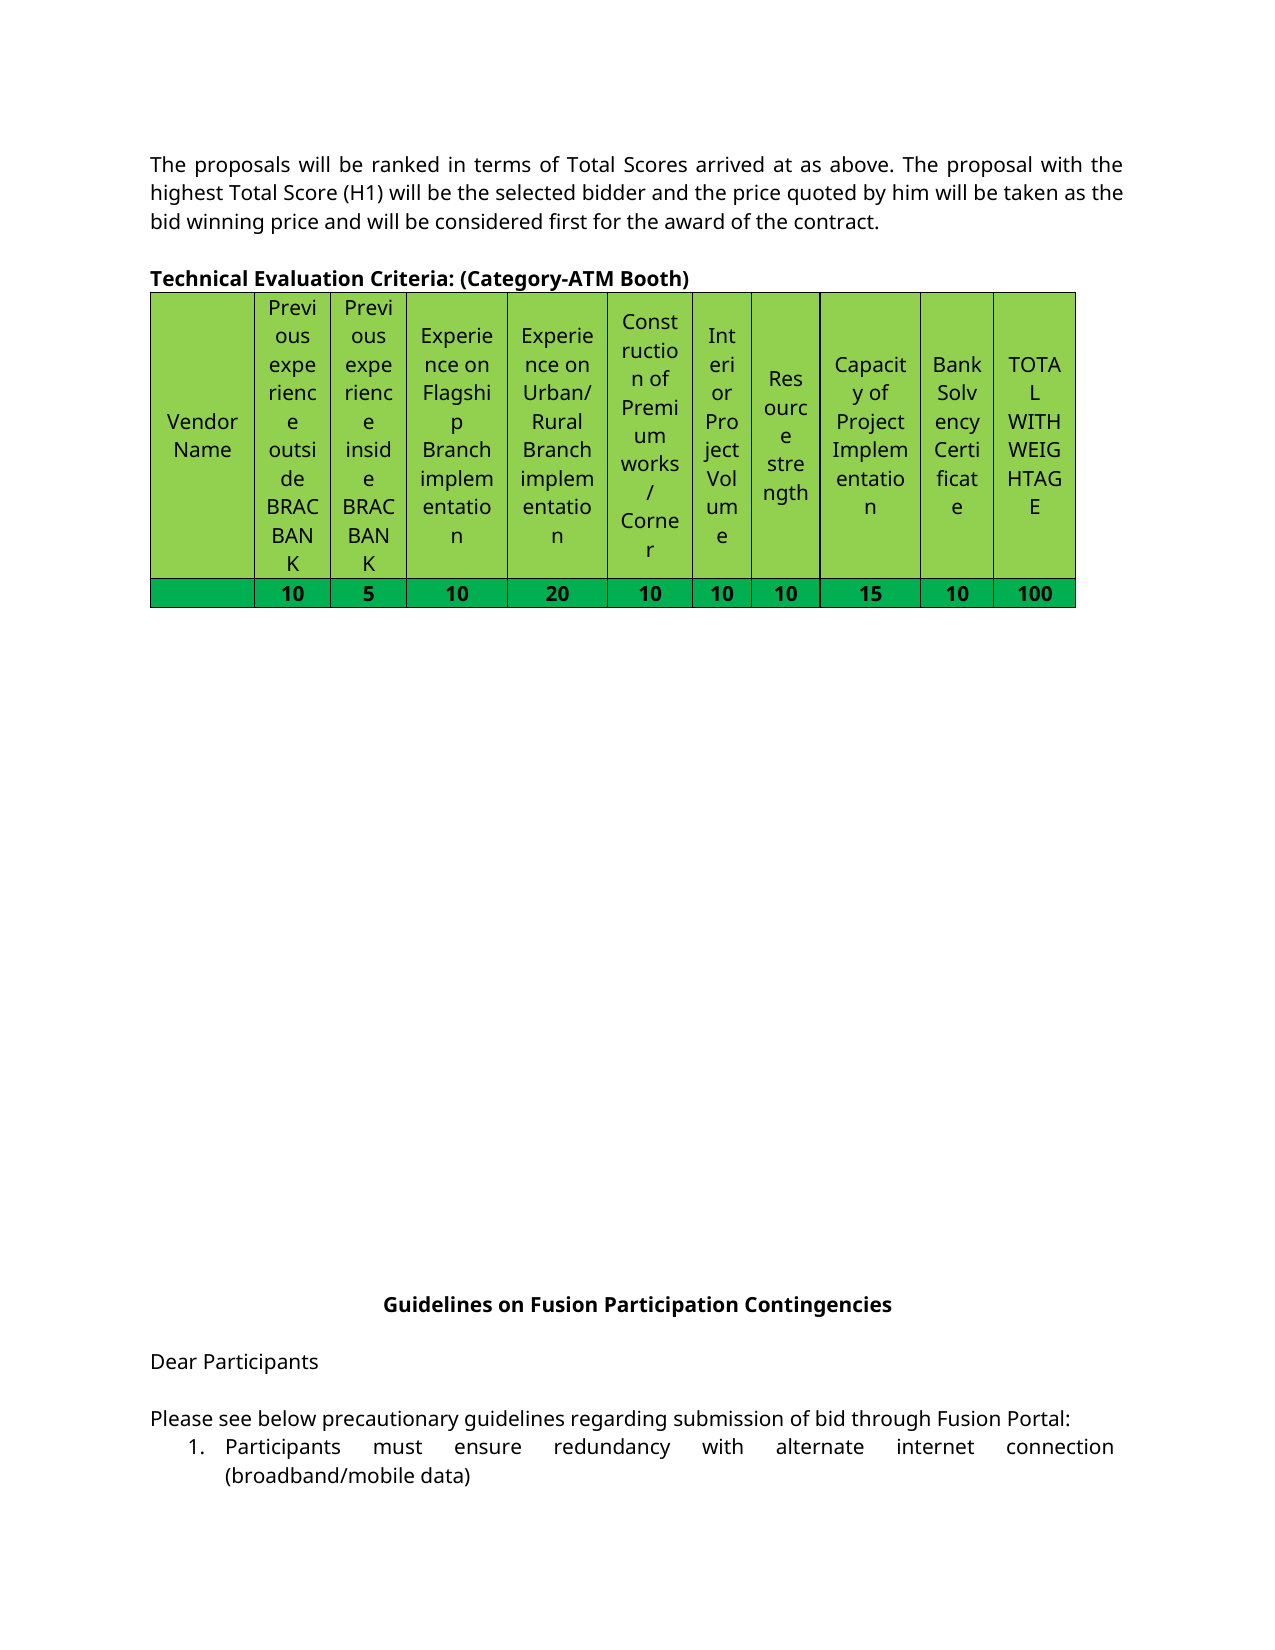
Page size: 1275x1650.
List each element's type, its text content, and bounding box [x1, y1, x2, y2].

table_header Bank Solvency Certificate [921, 293, 993, 578]
table_header Resource strength [752, 293, 819, 578]
table_header Vendor Name [151, 293, 254, 578]
table_cell 10 [407, 579, 507, 607]
table_header Experience on Flagship Branch implementation [407, 293, 507, 578]
text Dear Participants [150, 1347, 1125, 1376]
table_cell [151, 579, 254, 607]
text Technical Evaluation Criteria: (Category-ATM Booth) [150, 264, 1125, 292]
text Please see below precautionary guidelines regarding submission of bid through Fusion Portal: [150, 1404, 1125, 1432]
table_cell 10 [693, 579, 751, 607]
table_header Construction of Premium works/ Corner [608, 293, 692, 578]
table_header Capacity of Project Implementation [821, 293, 920, 578]
text Guidelines on Fusion Participation Contingencies [150, 1290, 1125, 1319]
table_header Interior Project Volume [693, 293, 751, 578]
text The proposals will be ranked in terms of Total Scores arrived at as above. The proposal with the highest Total Score (H1) will be the selected bidder and the price quoted by him will be taken as the bid winning price and will be considered first for the award of the contract. [150, 150, 1125, 235]
table_header TOTAL WITH WEIGHTAGE [994, 293, 1075, 578]
table_cell 15 [821, 579, 920, 607]
table_cell 10 [921, 579, 993, 607]
list Participants must ensure redundancy with alternate internet connection (broadband/mobile data) [187, 1432, 1116, 1489]
table_cell 100 [994, 579, 1075, 607]
table_header Previous experience inside BRAC BANK [331, 293, 406, 578]
table_header Previous experience outside BRAC BANK [255, 293, 330, 578]
table_cell 10 [608, 579, 692, 607]
table_header Experience on Urban/Rural Branch implementation [508, 293, 607, 578]
table_cell 5 [331, 579, 406, 607]
table_cell 10 [752, 579, 819, 607]
table_cell 10 [255, 579, 330, 607]
table_cell 20 [508, 579, 607, 607]
